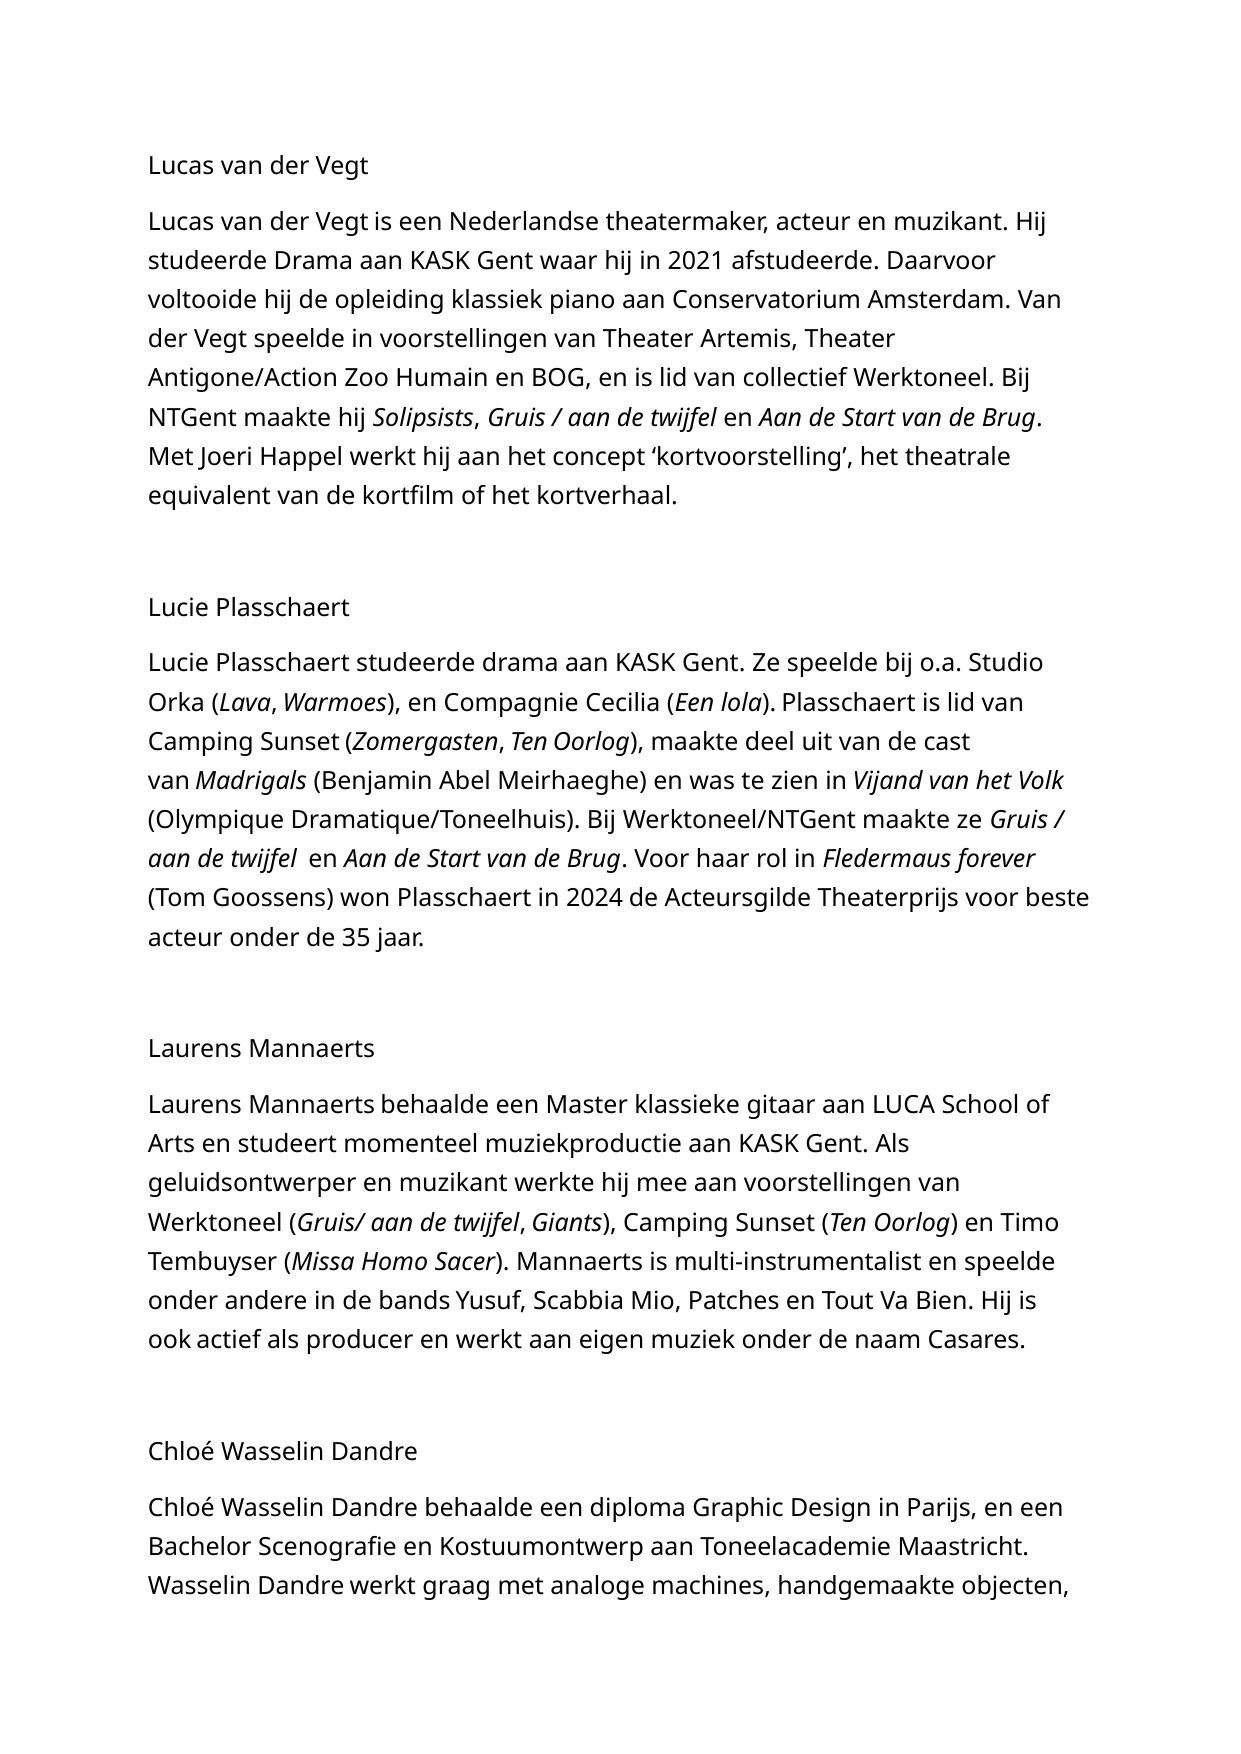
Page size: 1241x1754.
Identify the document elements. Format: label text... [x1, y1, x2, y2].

text Lucas van der Vegt is een Nederlandse theatermaker, acteur en muzikant. Hij studeerde Drama aan KASK Gent waar hij in 2021 afstudeerde. Daarvoor voltooide hij de opleiding klassiek piano aan Conservatorium Amsterdam. Van der Vegt speelde in voorstellingen van Theater Artemis, Theater Antigone/Action Zoo Humain en BOG, en is lid van collectief Werktoneel. Bij NTGent maakte hij Solipsists, Gruis / aan de twijfel en Aan de Start van de Brug. Met Joeri Happel werkt hij aan het concept ‘kortvoorstelling’, het theatrale equivalent van de kortfilm of het kortverhaal. [148, 203, 1093, 512]
text Lucie Plasschaert studeerde drama aan KASK Gent. Ze speelde bij o.a. Studio Orka (Lava, Warmoes), en Compagnie Cecilia (Een lola). Plasschaert is lid van Camping Sunset (Zomergasten, Ten Oorlog), maakte deel uit van de cast van Madrigals (Benjamin Abel Meirhaeghe) en was te zien in Vijand van het Volk (Olympique Dramatique/Toneelhuis). Bij Werktoneel/NTGent maakte ze Gruis / aan de twijfel en Aan de Start van de Brug. Voor haar rol in Fledermaus forever (Tom Goossens) won Plasschaert in 2024 de Acteursgilde Theaterprijs voor beste acteur onder de 35 jaar. [148, 645, 1093, 953]
text Chloé Wasselin Dandre [148, 1433, 1093, 1467]
text Lucas van der Vegt [148, 148, 1093, 182]
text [148, 1489, 1093, 1602]
text Laurens Mannaerts behaalde een Master klassieke gitaar aan LUCA School of Arts en studeert momenteel muziekproductie aan KASK Gent. Als geluidsontwerper en muzikant werkte hij mee aan voorstellingen van Werktoneel (Gruis/ aan de twijfel, Giants), Camping Sunset (Ten Oorlog) en Timo Tembuyser (Missa Homo Sacer). Mannaerts is multi-instrumentalist en speelde onder andere in de bands Yusuf, Scabbia Mio, Patches en Tout Va Bien. Hij is ook actief als producer en werkt aan eigen muziek onder de naam Casares. [148, 1087, 1093, 1356]
text Laurens Mannaerts [148, 1031, 1093, 1065]
text Lucie Plasschaert [148, 589, 1093, 623]
